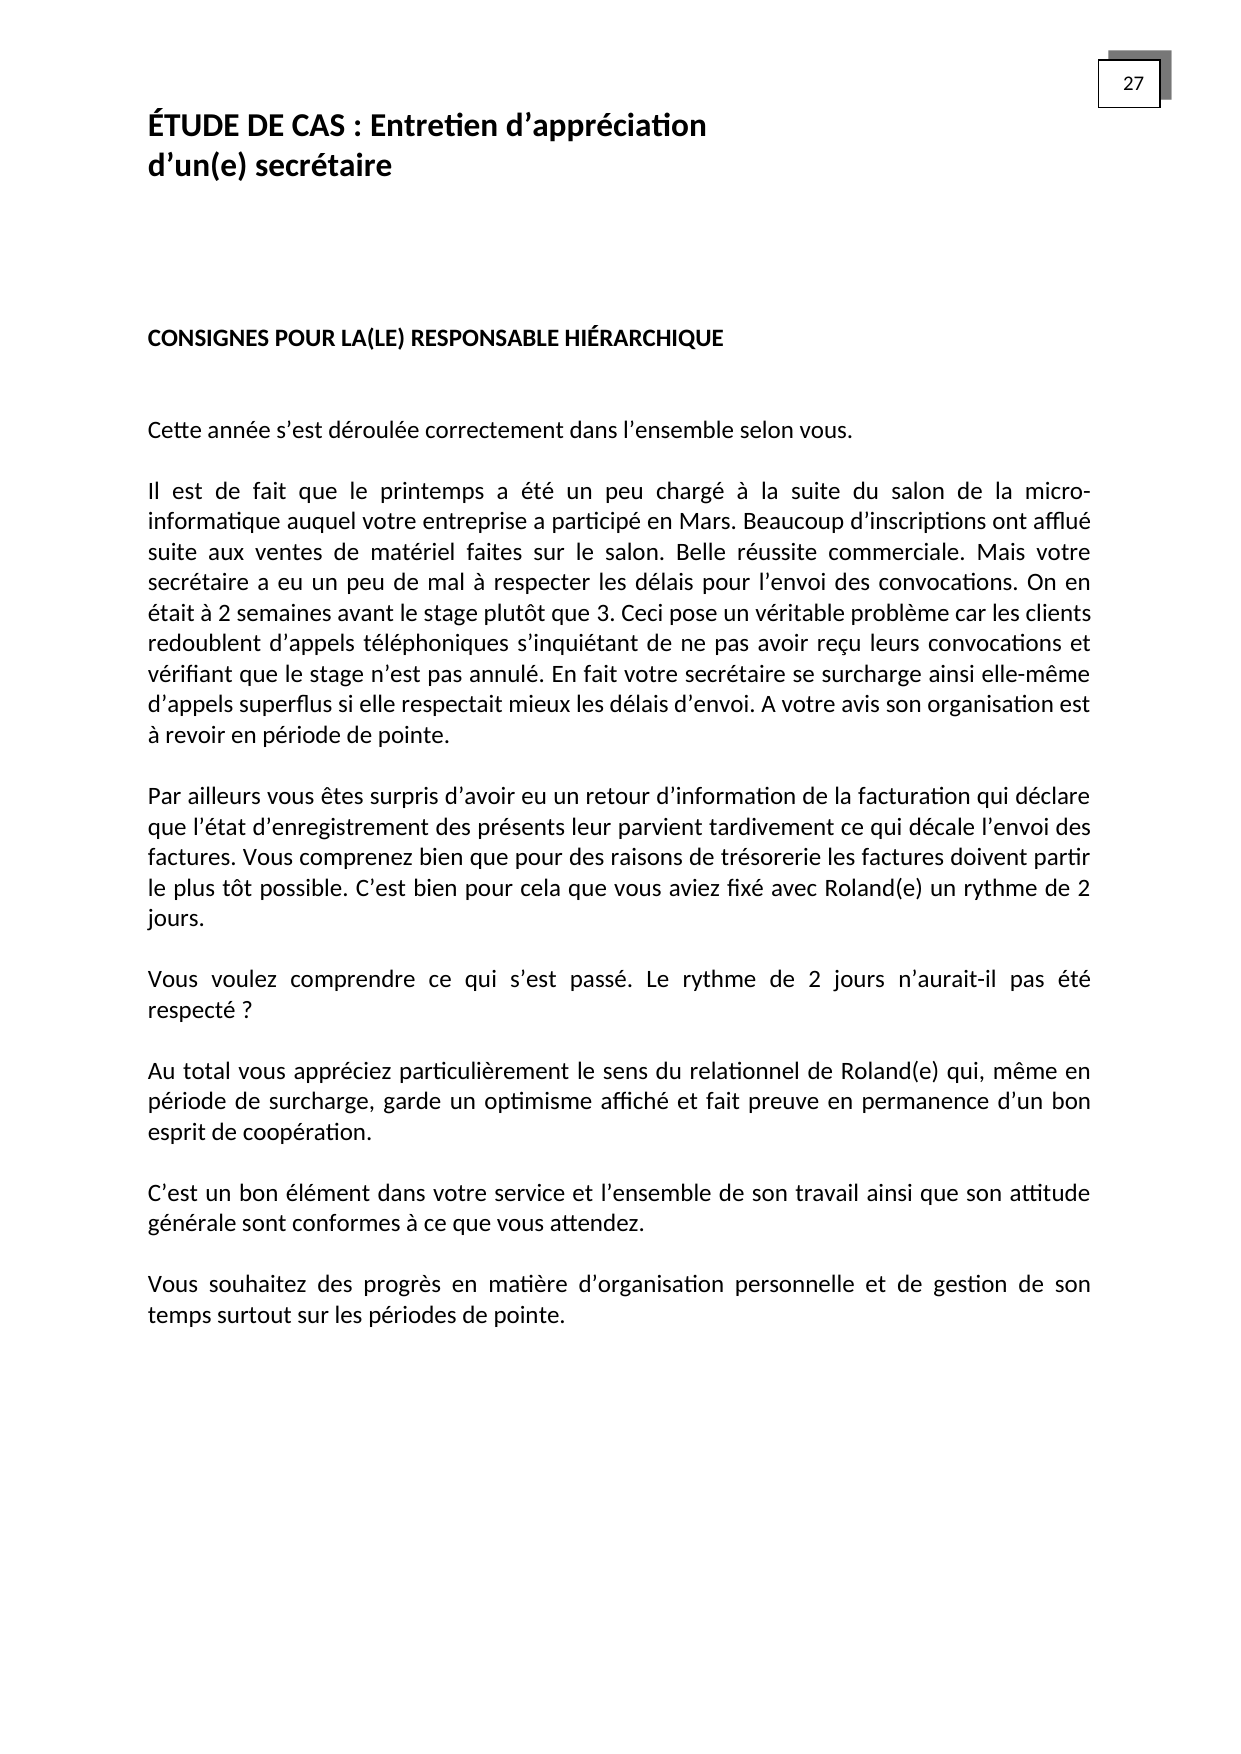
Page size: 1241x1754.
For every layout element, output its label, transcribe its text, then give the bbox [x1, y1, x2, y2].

text ÉTUDE DE CAS : Entretien d’appréciation [148, 104, 1092, 144]
text C’est un bon élément dans votre service et l’ensemble de son travail ainsi que son attitude générale sont conformes à ce que vous attendez. [148, 1177, 1092, 1238]
text Au total vous appréciez particulièrement le sens du relationnel de Roland(e) qui, même en période de surcharge, garde un optimisme affiché et fait preuve en permanence d’un bon esprit de coopération. [148, 1055, 1092, 1146]
text d’un(e) secrétaire [148, 144, 1092, 185]
text Consignes pour la(LE) Responsable Hiérarchique [148, 322, 1092, 353]
text Cette année s’est déroulée correctement dans l’ensemble selon vous. [148, 414, 1092, 444]
text Par ailleurs vous êtes surpris d’avoir eu un retour d’information de la facturation qui déclare que l’état d’enregistrement des présents leur parvient tardivement ce qui décale l’envoi des factures. Vous comprenez bien que pour des raisons de trésorerie les factures doivent partir le plus tôt possible. C’est bien pour cela que vous aviez fixé avec Roland(e) un rythme de 2 jours. [148, 780, 1092, 933]
text Il est de fait que le printemps a été un peu chargé à la suite du salon de la micro-informatique auquel votre entreprise a participé en Mars. Beaucoup d’inscriptions ont afflué suite aux ventes de matériel faites sur le salon. Belle réussite commerciale. Mais votre secrétaire a eu un peu de mal à respecter les délais pour l’envoi des convocations. On en était à 2 semaines avant le stage plutôt que 3. Ceci pose un véritable problème car les clients redoublent d’appels téléphoniques s’inquiétant de ne pas avoir reçu leurs convocations et vérifiant que le stage n’est pas annulé. En fait votre secrétaire se surcharge ainsi elle-même d’appels superflus si elle respectait mieux les délais d’envoi. A votre avis son organisation est à revoir en période de pointe. [148, 475, 1092, 749]
text Vous souhaitez des progrès en matière d’organisation personnelle et de gestion de son temps surtout sur les périodes de pointe. [148, 1268, 1092, 1329]
text Vous voulez comprendre ce qui s’est passé. Le rythme de 2 jours n’aurait-il pas été respecté ? [148, 963, 1092, 1024]
